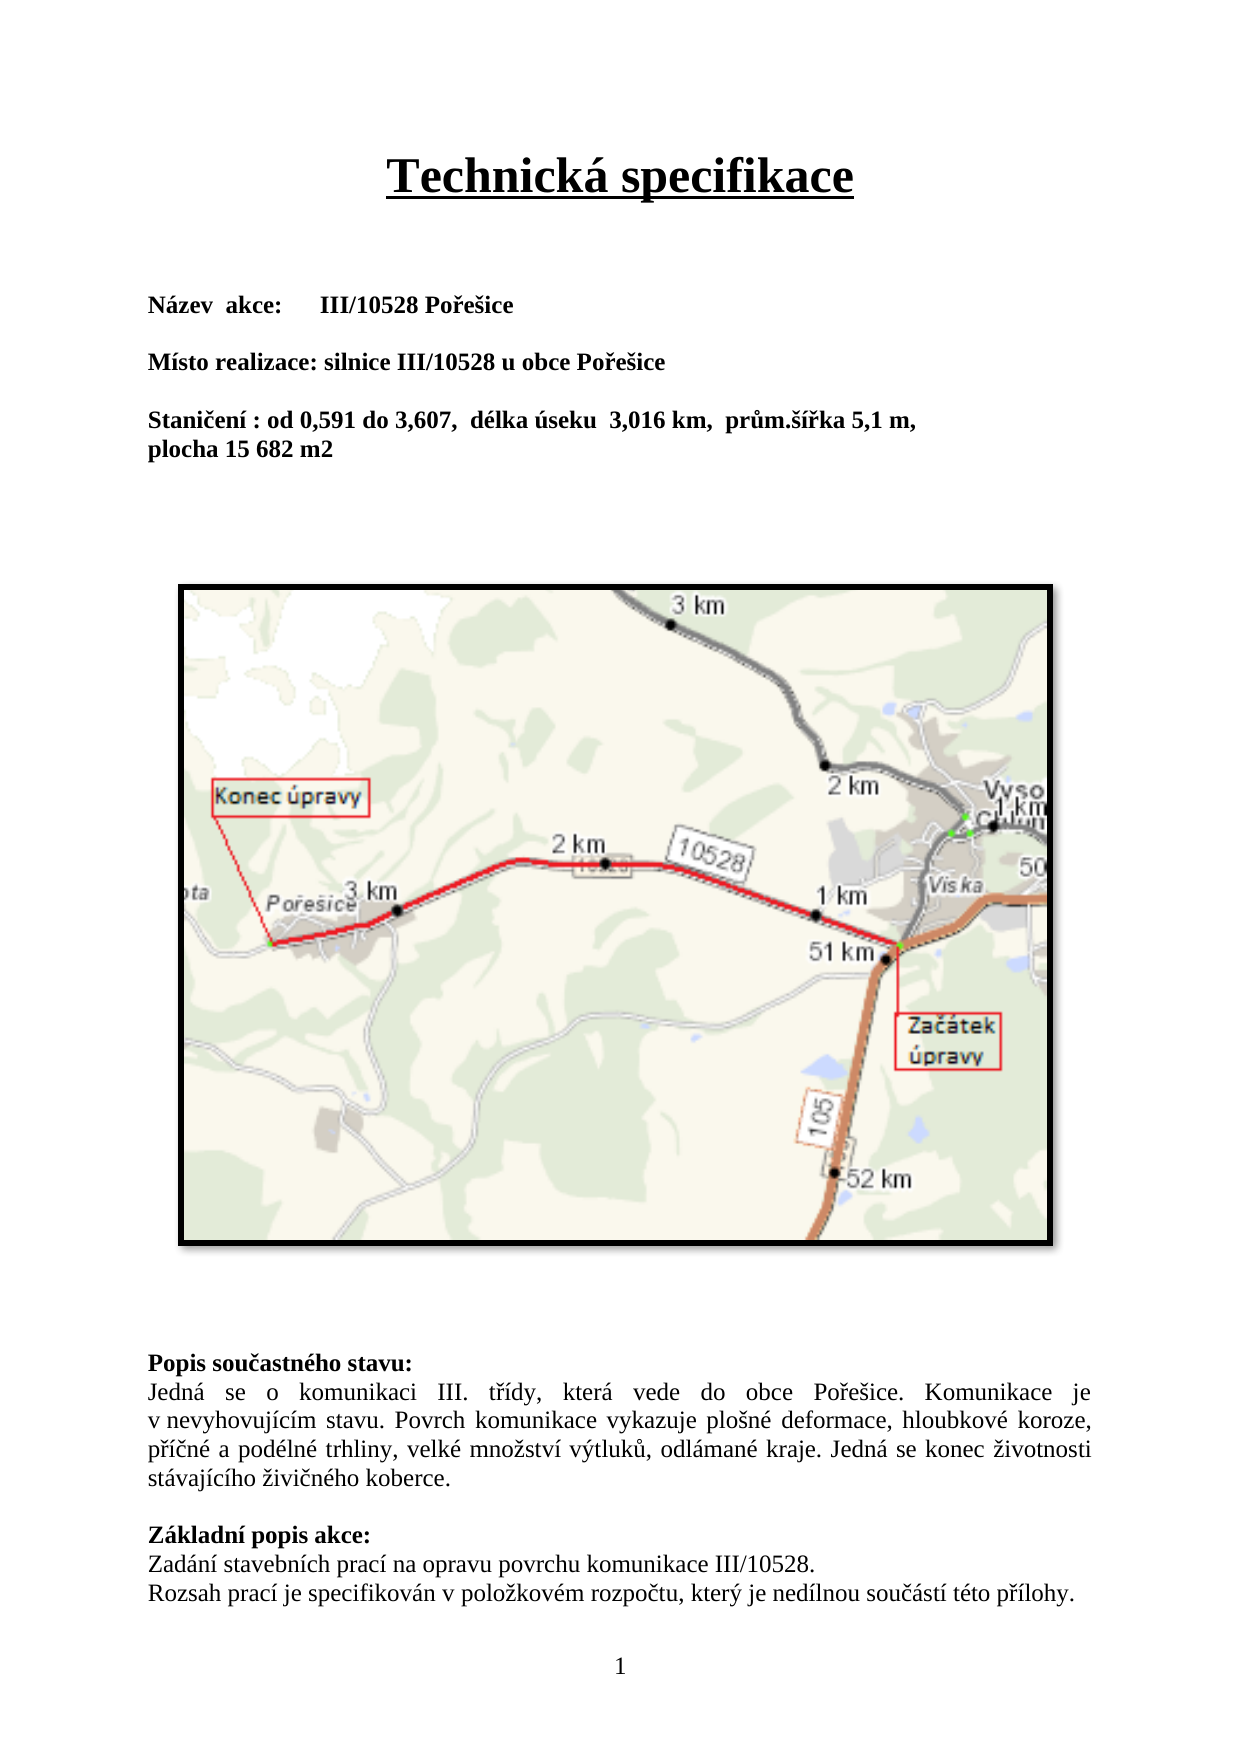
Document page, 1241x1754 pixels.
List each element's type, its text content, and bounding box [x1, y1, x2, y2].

text plocha 15 682 m2 [148, 434, 1092, 462]
picture [184, 590, 1047, 1240]
text Základní popis akce: [148, 1521, 1092, 1549]
text Jedná se o komunikaci III. třídy, která vede do obce Pořešice. Komunikace je v nevyhovujícím stavu. Povrch komunikace vykazuje plošné deformace, hloubkové koroze, příčné a podélné trhliny, velké množství výtluků, odlámané kraje. Jedná se konec životnosti stávajícího živičného koberce. [148, 1377, 1092, 1492]
text Název akce: III/10528 Pořešice [148, 290, 1092, 319]
title Technická specifikace [148, 146, 1092, 204]
text Rozsah prací je specifikován v položkovém rozpočtu, který je nedílnou součástí této přílohy. [148, 1578, 1092, 1607]
text Zadání stavebních prací na opravu povrchu komunikace III/10528. [148, 1549, 1092, 1578]
text Staničení : od 0,591 do 3,607, délka úseku 3,016 km, prům.šířka 5,1 m, [148, 405, 1092, 434]
text Popis součastného stavu: [148, 1348, 1092, 1377]
text Místo realizace: silnice III/10528 u obce Pořešice [148, 347, 1092, 376]
